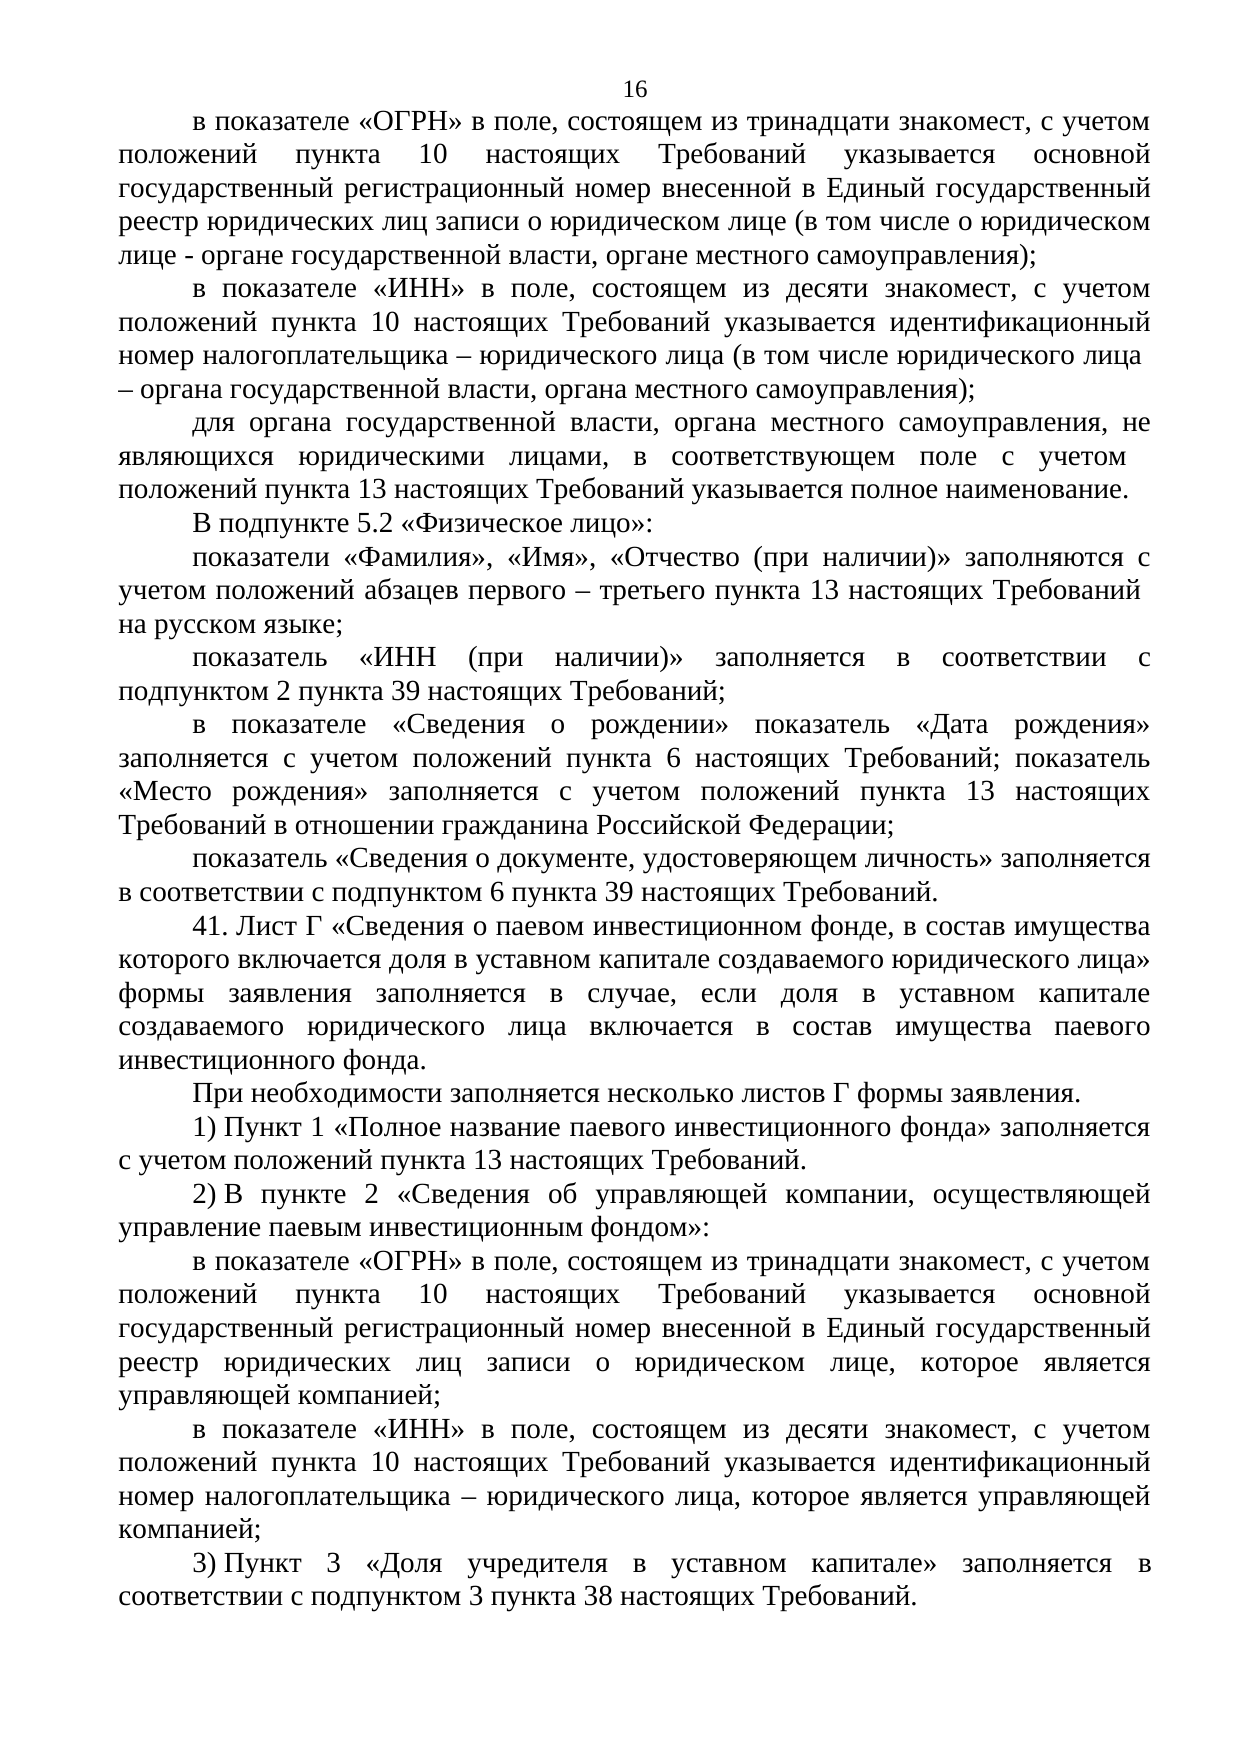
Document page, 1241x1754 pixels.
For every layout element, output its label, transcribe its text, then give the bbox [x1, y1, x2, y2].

text 41. Лист Г «Сведения о паевом инвестиционном фонде, в состав имущества которого включается доля в уставном капитале создаваемого юридического лица» формы заявления заполняется в случае, если доля в уставном капитале создаваемого юридического лица включается в состав имущества паевого инвестиционного фонда. [118, 908, 1152, 1075]
text 1) Пункт 1 «Полное название паевого инвестиционного фонда» заполняется с учетом положений пункта 13 настоящих Требований. [118, 1109, 1152, 1176]
text показатель «Сведения о документе, удостоверяющем личность» заполняется в соответствии с подпунктом 6 пункта 39 настоящих Требований. [118, 841, 1152, 908]
text в показателе «ИНН» в поле, состоящем из десяти знакомест, с учетом положений пункта 10 настоящих Требований указывается идентификационный номер налогоплательщика – юридического лица, которое является управляющей компанией; [118, 1411, 1152, 1545]
text 3) Пункт 3 «Доля учредителя в уставном капитале» заполняется в соответствии с подпунктом 3 пункта 38 настоящих Требований. [118, 1545, 1152, 1612]
text показатели «Фамилия», «Имя», «Отчество (при наличии)» заполняются с учетом положений абзацев первого – третьего пункта 13 настоящих Требований на русском языке; [118, 539, 1152, 639]
text в показателе «ИНН» в поле, состоящем из десяти знакомест, с учетом положений пункта 10 настоящих Требований указывается идентификационный номер налогоплательщика – юридического лица (в том числе юридического лица – органа государственной власти, органа местного самоуправления); [118, 270, 1152, 404]
text для органа государственной власти, органа местного самоуправления, не являющихся юридическими лицами, в соответствующем поле с учетом положений пункта 13 настоящих Требований указывается полное наименование. [118, 404, 1152, 505]
text 2) В пункте 2 «Сведения об управляющей компании, осуществляющей управление паевым инвестиционным фондом»: [118, 1176, 1152, 1243]
text В подпункте 5.2 «Физическое лицо»: [118, 505, 1152, 539]
text При необходимости заполняется несколько листов Г формы заявления. [118, 1075, 1152, 1109]
text в показателе «ОГРН» в поле, состоящем из тринадцати знакомест, с учетом положений пункта 10 настоящих Требований указывается основной государственный регистрационный номер внесенной в Единый государственный реестр юридических лиц записи о юридическом лице (в том числе о юридическом лице - органе государственной власти, органе местного самоуправления); [118, 103, 1152, 270]
text в показателе «Сведения о рождении» показатель «Дата рождения» заполняется с учетом положений пункта 6 настоящих Требований; показатель «Место рождения» заполняется с учетом положений пункта 13 настоящих Требований в отношении гражданина Российской Федерации; [118, 706, 1152, 841]
text показатель «ИНН (при наличии)» заполняется в соответствии с подпунктом 2 пункта 39 настоящих Требований; [118, 639, 1152, 706]
text в показателе «ОГРН» в поле, состоящем из тринадцати знакомест, с учетом положений пункта 10 настоящих Требований указывается основной государственный регистрационный номер внесенной в Единый государственный реестр юридических лиц записи о юридическом лице, которое является управляющей компанией; [118, 1243, 1152, 1411]
